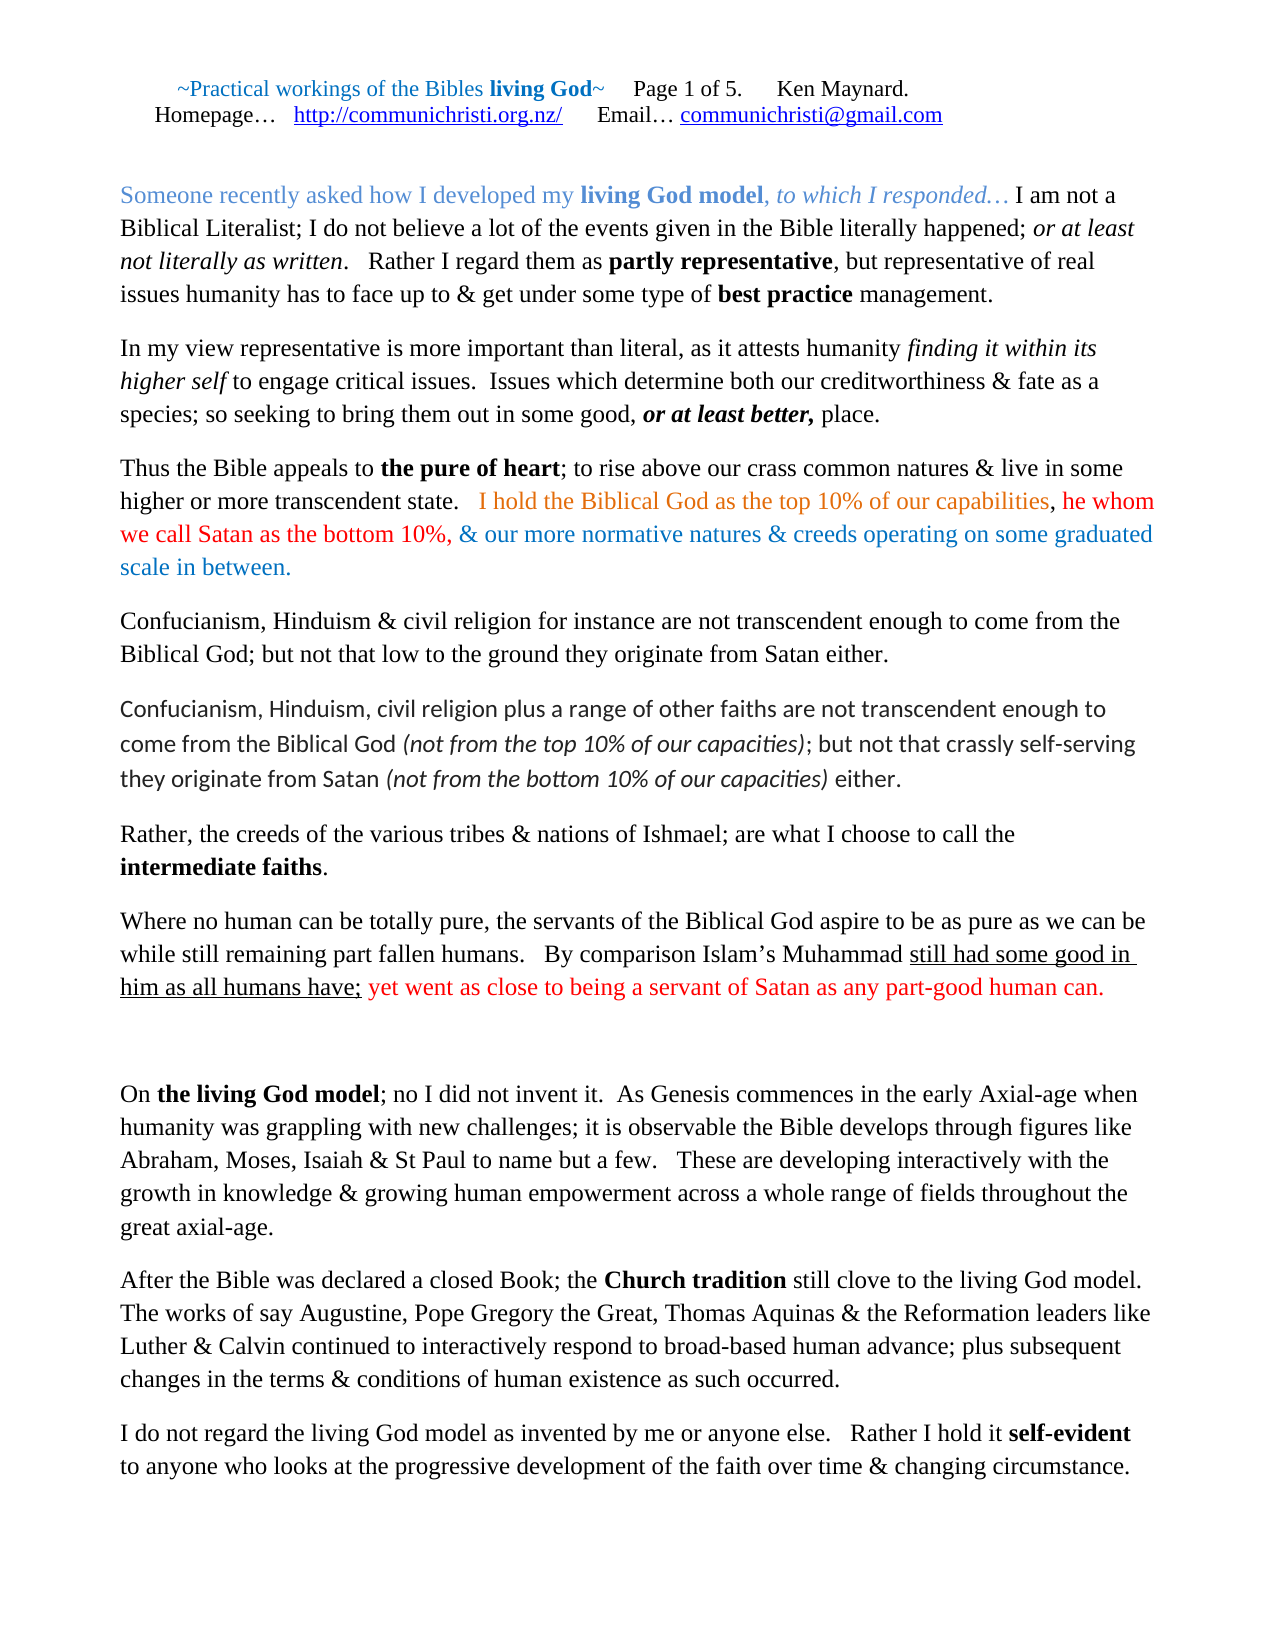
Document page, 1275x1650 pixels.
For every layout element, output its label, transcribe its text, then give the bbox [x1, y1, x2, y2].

text Where no human can be totally pure, the servants of the Biblical God aspire to be as pure as we can be while still remaining part fallen humans. By comparison Islam’s Muhammad still had some good in him as all humans have; yet went as close to being a servant of Satan as any part-good human can. [120, 906, 1155, 1001]
text Confucianism, Hinduism & civil religion for instance are not transcendent enough to come from the Biblical God; but not that low to the ground they originate from Satan either. [120, 606, 1155, 668]
text Someone recently asked how I developed my living God model, to which I responded… I am not a Biblical Literalist; I do not believe a lot of the events given in the Bible literally happened; or at least not literally as written. Rather I regard them as partly representative, but representative of real issues humanity has to face up to & get under some type of best practice management. [120, 180, 1155, 308]
text Thus the Bible appeals to the pure of heart; to rise above our crass common natures & live in some higher or more transcendent state. I hold the Biblical God as the top 10% of our capabilities, he whom we call Satan as the bottom 10%, & our more normative natures & creeds operating on some graduated scale in between. [120, 453, 1155, 581]
text I do not regard the living God model as invented by me or anyone else. Rather I hold it self-evident to anyone who looks at the progressive development of the faith over time & changing circumstance. [120, 1418, 1155, 1480]
text Rather, the creeds of the various tribes & nations of Ishmael; are what I choose to call the intermediate faiths. [120, 819, 1155, 881]
text After the Bible was declared a closed Book; the Church tradition still clove to the living God model. The works of say Augustine, Pope Gregory the Great, Thomas Aquinas & the Reformation leaders like Luther & Calvin continued to interactively respond to broad-based human advance; plus subsequent changes in the terms & conditions of human existence as such occurred. [120, 1265, 1155, 1393]
text On the living God model; no I did not invent it. As Genesis commences in the early Axial-age when humanity was grappling with new challenges; it is observable the Bible develops through figures like Abraham, Moses, Isaiah & St Paul to name but a few. These are developing interactively with the growth in knowledge & growing human empowerment across a whole range of fields throughout the great axial-age. [120, 1079, 1155, 1240]
text Confucianism, Hinduism, civil religion plus a range of other faiths are not transcendent enough to come from the Biblical God (not from the top 10% of our capacities); but not that crassly self-serving they originate from Satan (not from the bottom 10% of our capacities) either. [120, 693, 1155, 793]
text In my view representative is more important than literal, as it attests humanity finding it within its higher self to engage critical issues. Issues which determine both our creditworthiness & fate as a species; so seeking to bring them out in some good, or at least better, place. [120, 333, 1155, 428]
